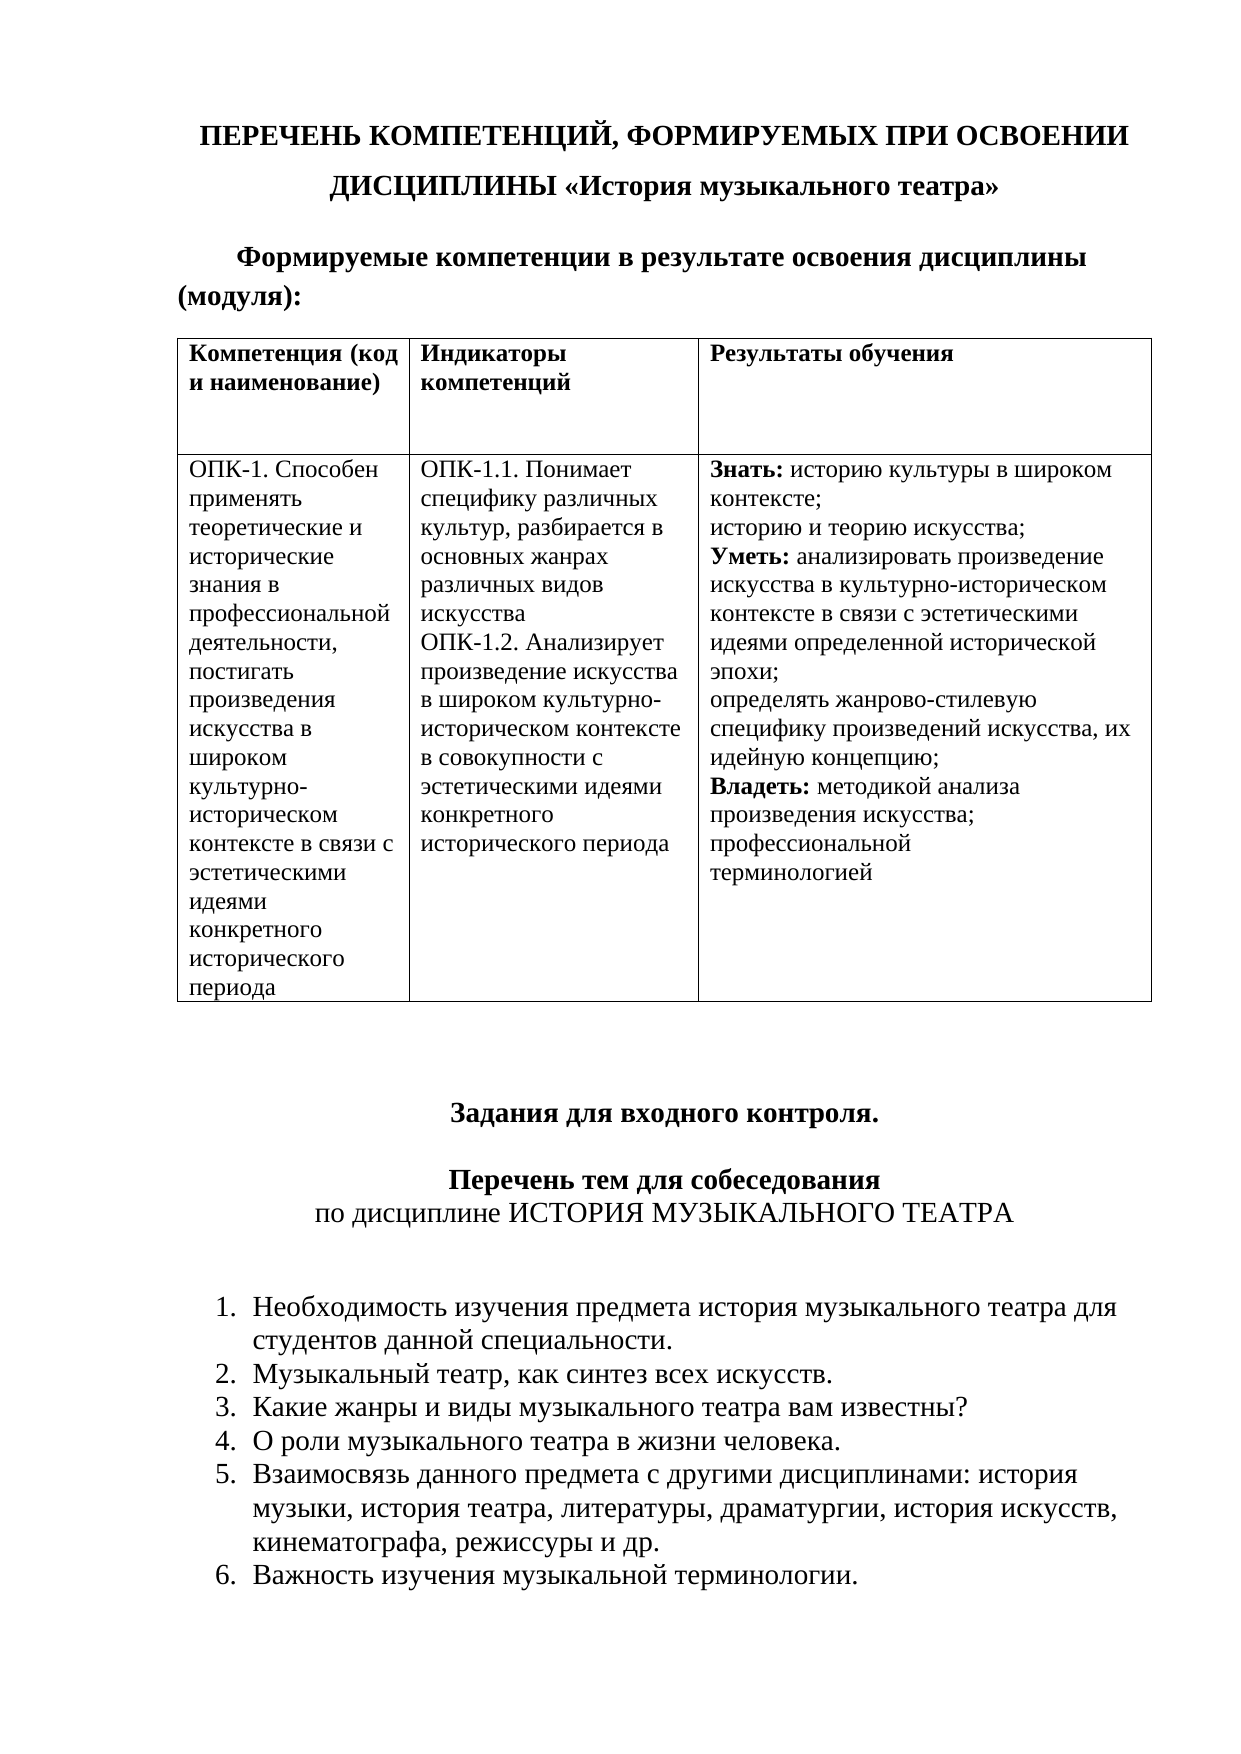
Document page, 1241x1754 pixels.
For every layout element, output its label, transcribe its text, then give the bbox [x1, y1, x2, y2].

list О роли музыкального театра в жизни человека. [215, 1423, 1152, 1457]
table_cell ОПК-1. Способен применять теоретические и исторические знания в профессиональной деятельности, постигать произведения искусства в широком культурно-историческом контексте в связи с эстетическими идеями конкретного исторического периода [178, 455, 409, 1001]
table_cell ОПК-1.1. Понимает специфику различных культур, разбирается в основных жанрах различных видов искусства ОПК-1.2. Анализирует произведение искусства в широком культурно-историческом контексте в совокупности с эстетическими идеями конкретного исторического периода [410, 455, 698, 1001]
text Формируемые компетенции в результате освоения дисциплины (модуля): [177, 239, 1152, 312]
table_cell Знать: историю культуры в широком контексте; историю и теорию искусства; Уметь: анализировать произведение искусства в культурно-историческом контексте в связи с эстетическими идеями определенной исторической эпохи; определять жанрово-стилевую специфику произведений искусства, их идейную концепцию; Владеть: методикой анализа произведения искусства; профессиональной терминологией [699, 455, 1151, 1001]
text Задания для входного контроля. [177, 1095, 1152, 1128]
table_header Результаты обучения [699, 339, 1151, 453]
text по дисциплине ИСТОРИЯ МУЗЫКАЛЬНОГО ТЕАТРА [177, 1195, 1152, 1229]
text ПЕРЕЧЕНЬ КОМПЕТЕНЦИЙ, ФОРМИРУЕМЫХ ПРИ ОСВОЕНИИ ДИСЦИПЛИНЫ «История музыкального театра» [177, 118, 1152, 202]
table_header Компетенция (код и наименование) [178, 339, 409, 453]
list Важность изучения музыкальной терминологии. [215, 1557, 1152, 1591]
list Какие жанры и виды музыкального театра вам известны? [215, 1389, 1152, 1423]
table_header Индикаторы компетенций [410, 339, 698, 453]
text Перечень тем для собеседования [177, 1162, 1152, 1195]
list Музыкальный театр, как синтез всех искусств. [215, 1356, 1152, 1389]
list Взаимосвязь данного предмета с другими дисциплинами: история музыки, история театра, литературы, драматургии, история искусств, кинематографа, режиссуры и др. [215, 1457, 1152, 1557]
list Необходимость изучения предмета история музыкального театра для студентов данной специальности. [215, 1289, 1152, 1356]
